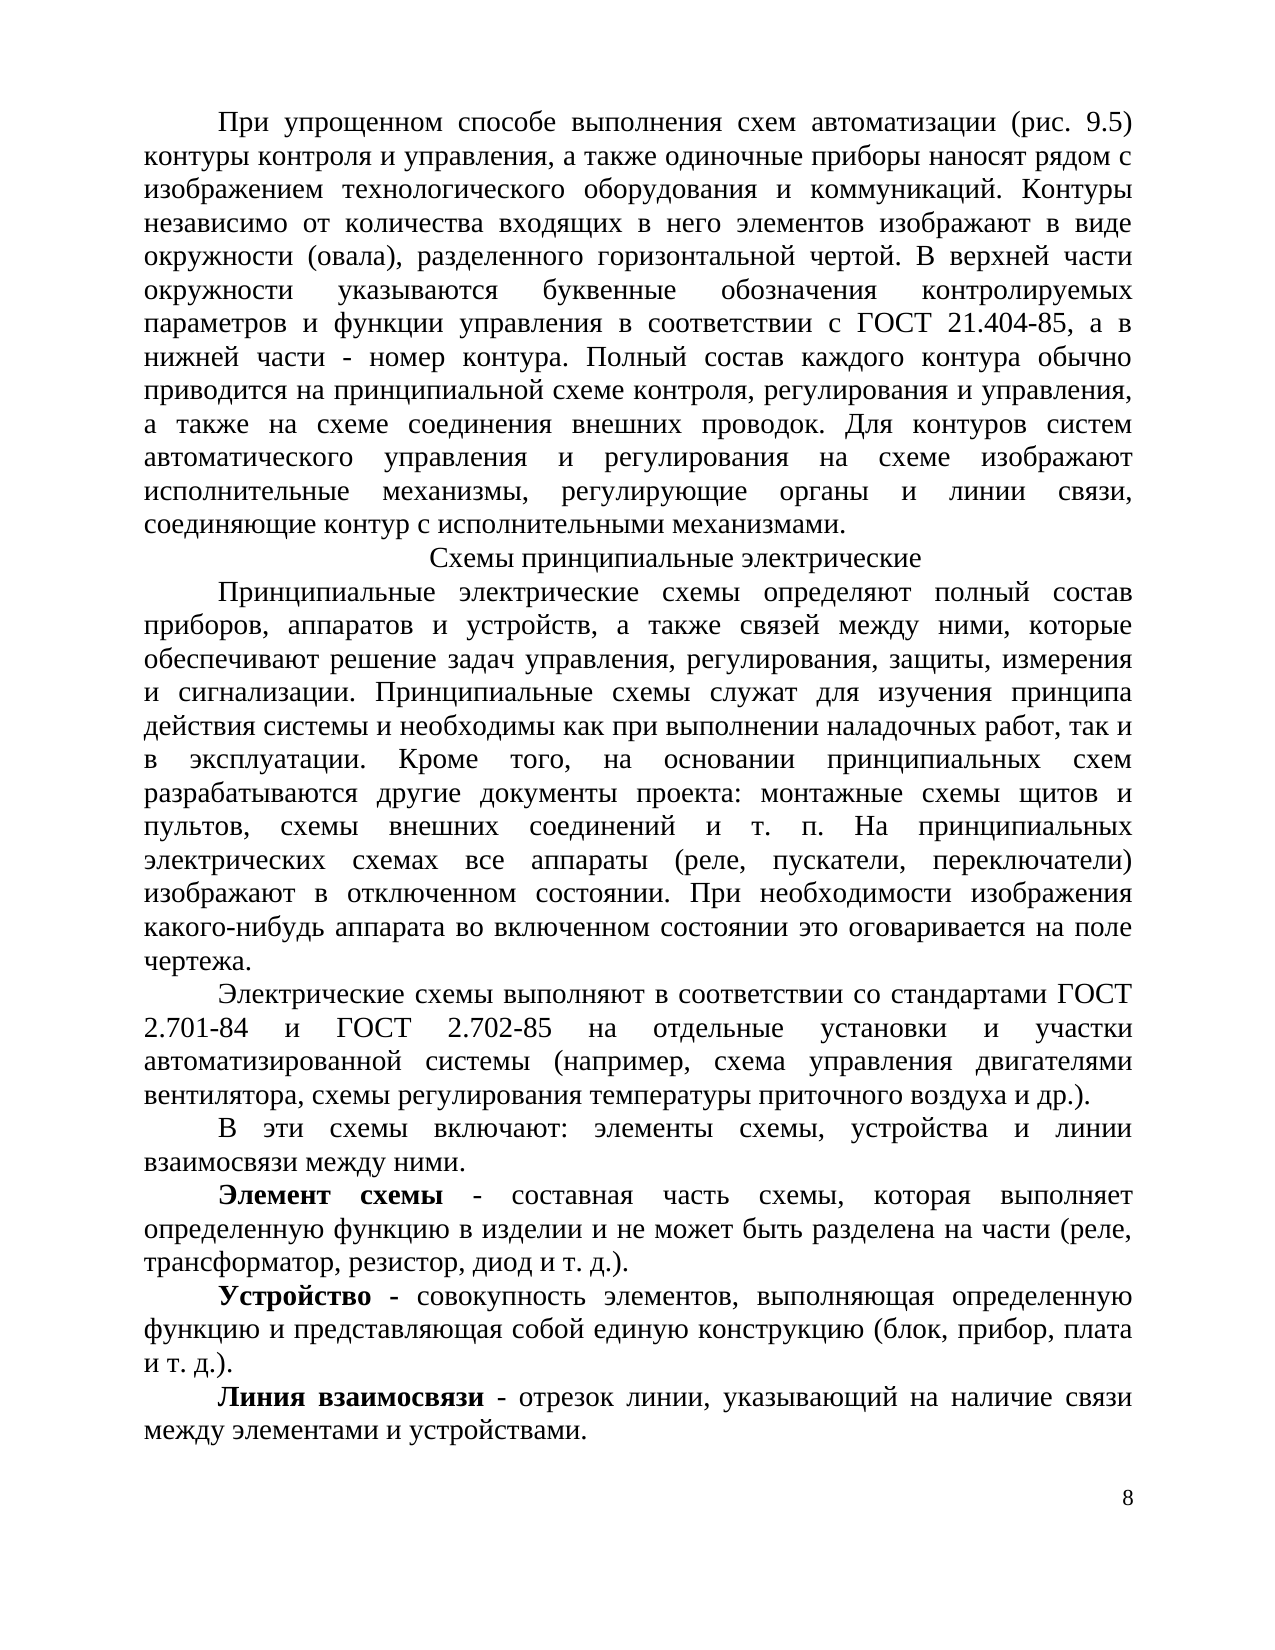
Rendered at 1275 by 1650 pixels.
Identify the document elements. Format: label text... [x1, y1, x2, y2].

text Элемент схемы - составная часть схемы, которая выполняет определенную функцию в изделии и не может быть разделена на части (реле, трансформатор, резистор, диод и т. д.). [144, 1177, 1133, 1278]
text Устройство - совокупность элементов, выполняющая определенную функцию и представляющая собой единую конструкцию (блок, прибор, плата и т. д.). [144, 1278, 1133, 1379]
text Принципиальные электрические схемы определяют полный состав приборов, аппаратов и устройств, а также связей между ними, которые обеспечивают решение задач управления, регулирования, защиты, измерения и сигнализации. Принципиальные схемы служат для изучения принципа действия системы и необходимы как при выполнении наладочных работ, так и в эксплуатации. Кроме того, на основании принципиальных схем разрабатываются другие документы проекта: монтажные схемы щитов и пультов, схемы внешних соединений и т. п. На принципиальных электрических схемах все аппараты (реле, пускатели, переключатели) изображают в отключенном состоянии. При необходимости изображения какого-нибудь аппарата во включенном состоянии это оговаривается на поле чертежа. [144, 574, 1133, 976]
text Схемы принципиальные электрические [144, 540, 1133, 574]
text Электрические схемы выполняют в соответствии со стандартами ГОСТ 2.701-84 и ГОСТ 2.702-85 на отдельные установки и участки автоматизированной системы (например, схема управления двигателями вентилятора, схемы регулирования температуры приточного воздуха и др.). [144, 976, 1133, 1110]
text Линия взаимосвязи - отрезок линии, указывающий на наличие связи между элементами и устройствами. [144, 1379, 1133, 1446]
text В эти схемы включают: элементы схемы, устройства и линии взаимосвязи между ними. [144, 1110, 1133, 1177]
text При упрощенном способе выполнения схем автоматизации (рис. 9.5) контуры контроля и управления, а также одиночные приборы наносят рядом с изображением технологического оборудования и коммуникаций. Контуры независимо от количества входящих в него элементов изображают в виде окружности (овала), разделенного горизонтальной чертой. В верхней части окружности указываются буквенные обозначения контролируемых параметров и функции управления в соответствии с ГОСТ 21.404-85, а в нижней части - номер контура. Полный состав каждого контура обычно приводится на принципиальной схеме контроля, регулирования и управления, а также на схеме соединения внешних проводок. Для контуров систем автоматического управления и регулирования на схеме изображают исполнительные механизмы, регулирующие органы и линии связи, соединяющие контур с исполнительными механизмами. [144, 104, 1133, 540]
